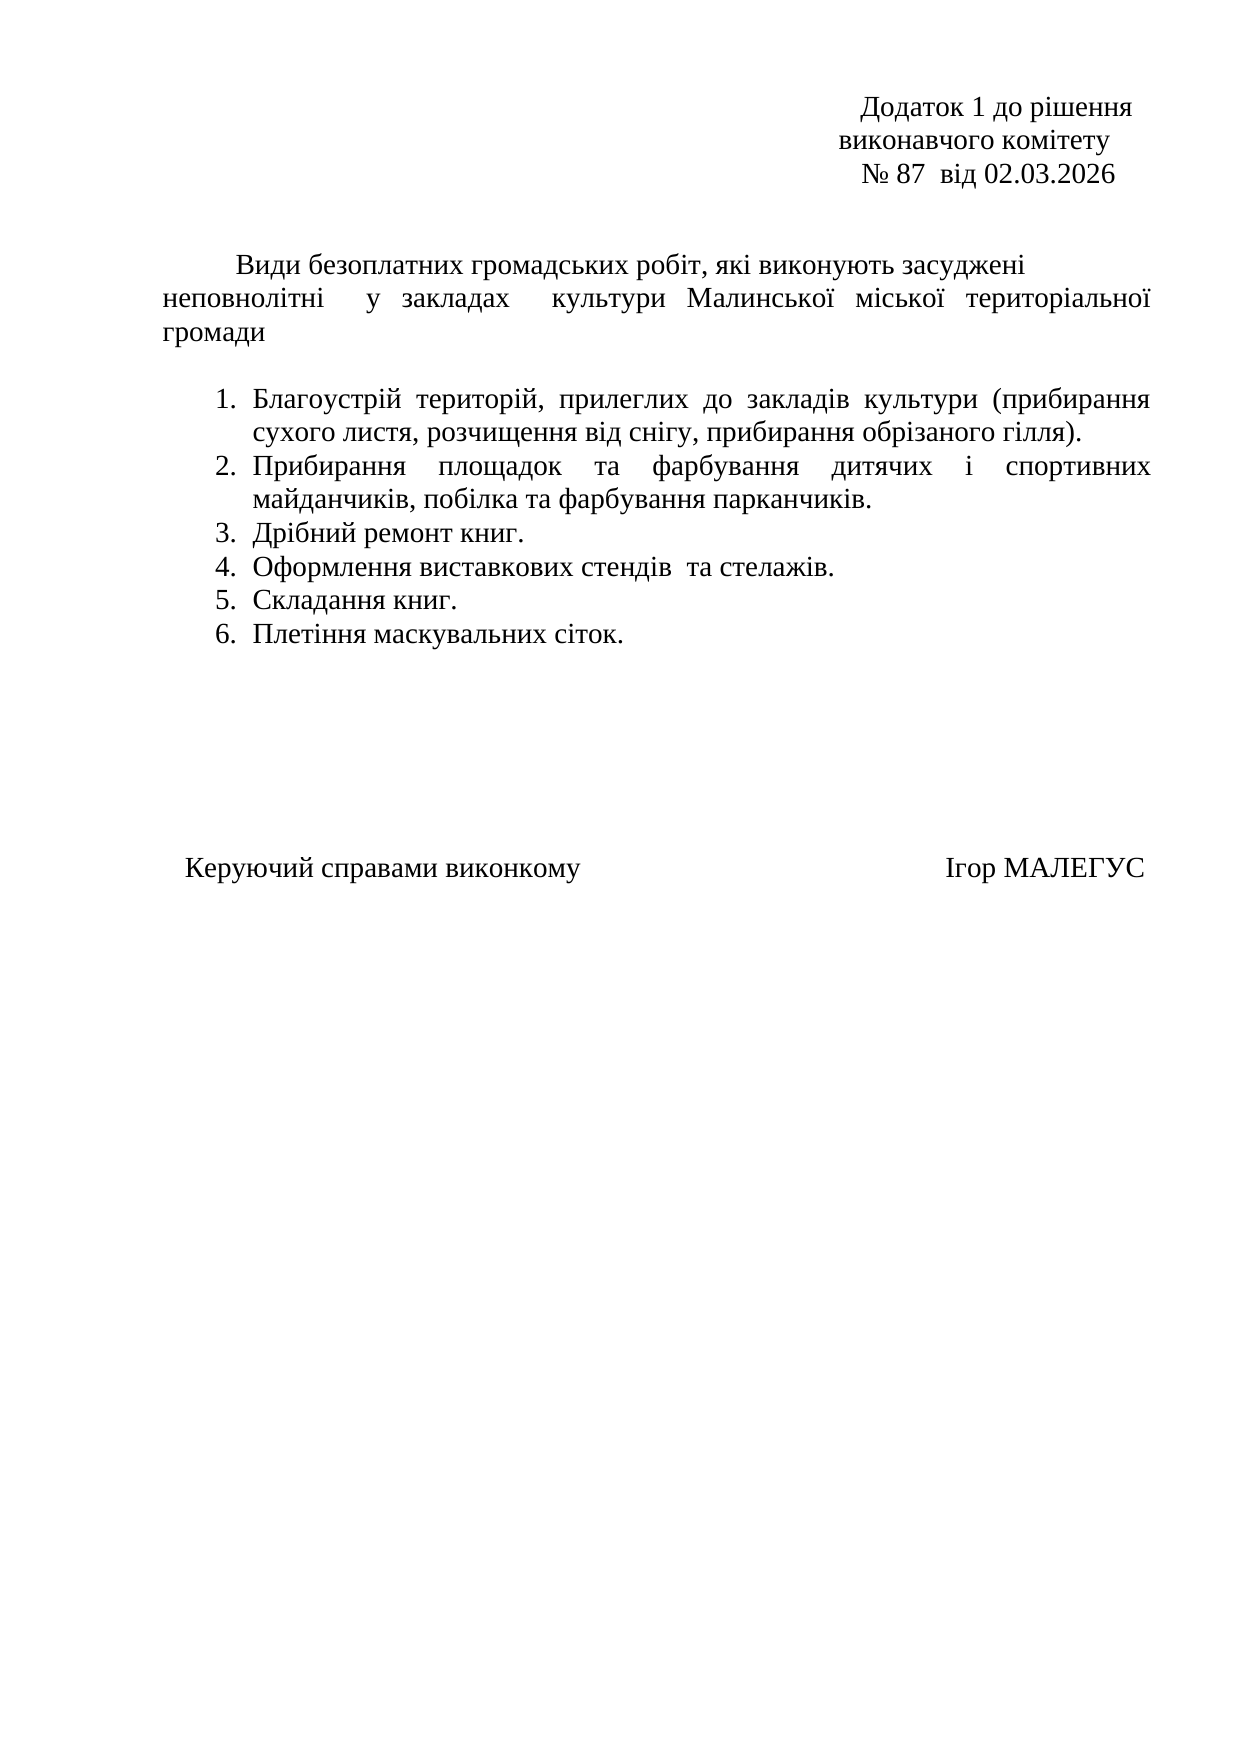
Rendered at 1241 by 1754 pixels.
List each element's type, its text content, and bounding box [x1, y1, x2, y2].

list Дрібний ремонт книг. [215, 515, 1152, 549]
list Складання книг. [215, 582, 1152, 616]
list Плетіння маскувальних сіток. [215, 616, 1152, 649]
text Керуючий справами виконкому Ігор МАЛЕГУС [177, 851, 1152, 884]
list Благоустрій територій, прилеглих до закладів культури (прибирання сухого листя, розчищення від снігу, прибирання обрізаного гілля). [215, 381, 1152, 448]
text Додаток 1 до рішення [767, 89, 1152, 122]
text № 87 від 02.03.2026 [693, 156, 1152, 189]
list Прибирання площадок та фарбування дитячих і спортивних майданчиків, побілка та фарбування парканчиків. [215, 448, 1152, 515]
list Оформлення виставкових стендів та стелажів. [215, 549, 1152, 582]
text Види безоплатних громадських робіт, які виконують засуджені [162, 247, 1152, 280]
text неповнолітні у закладах культури Малинської міської територіальної громади [162, 280, 1152, 347]
text виконавчого комітету [177, 122, 1152, 156]
